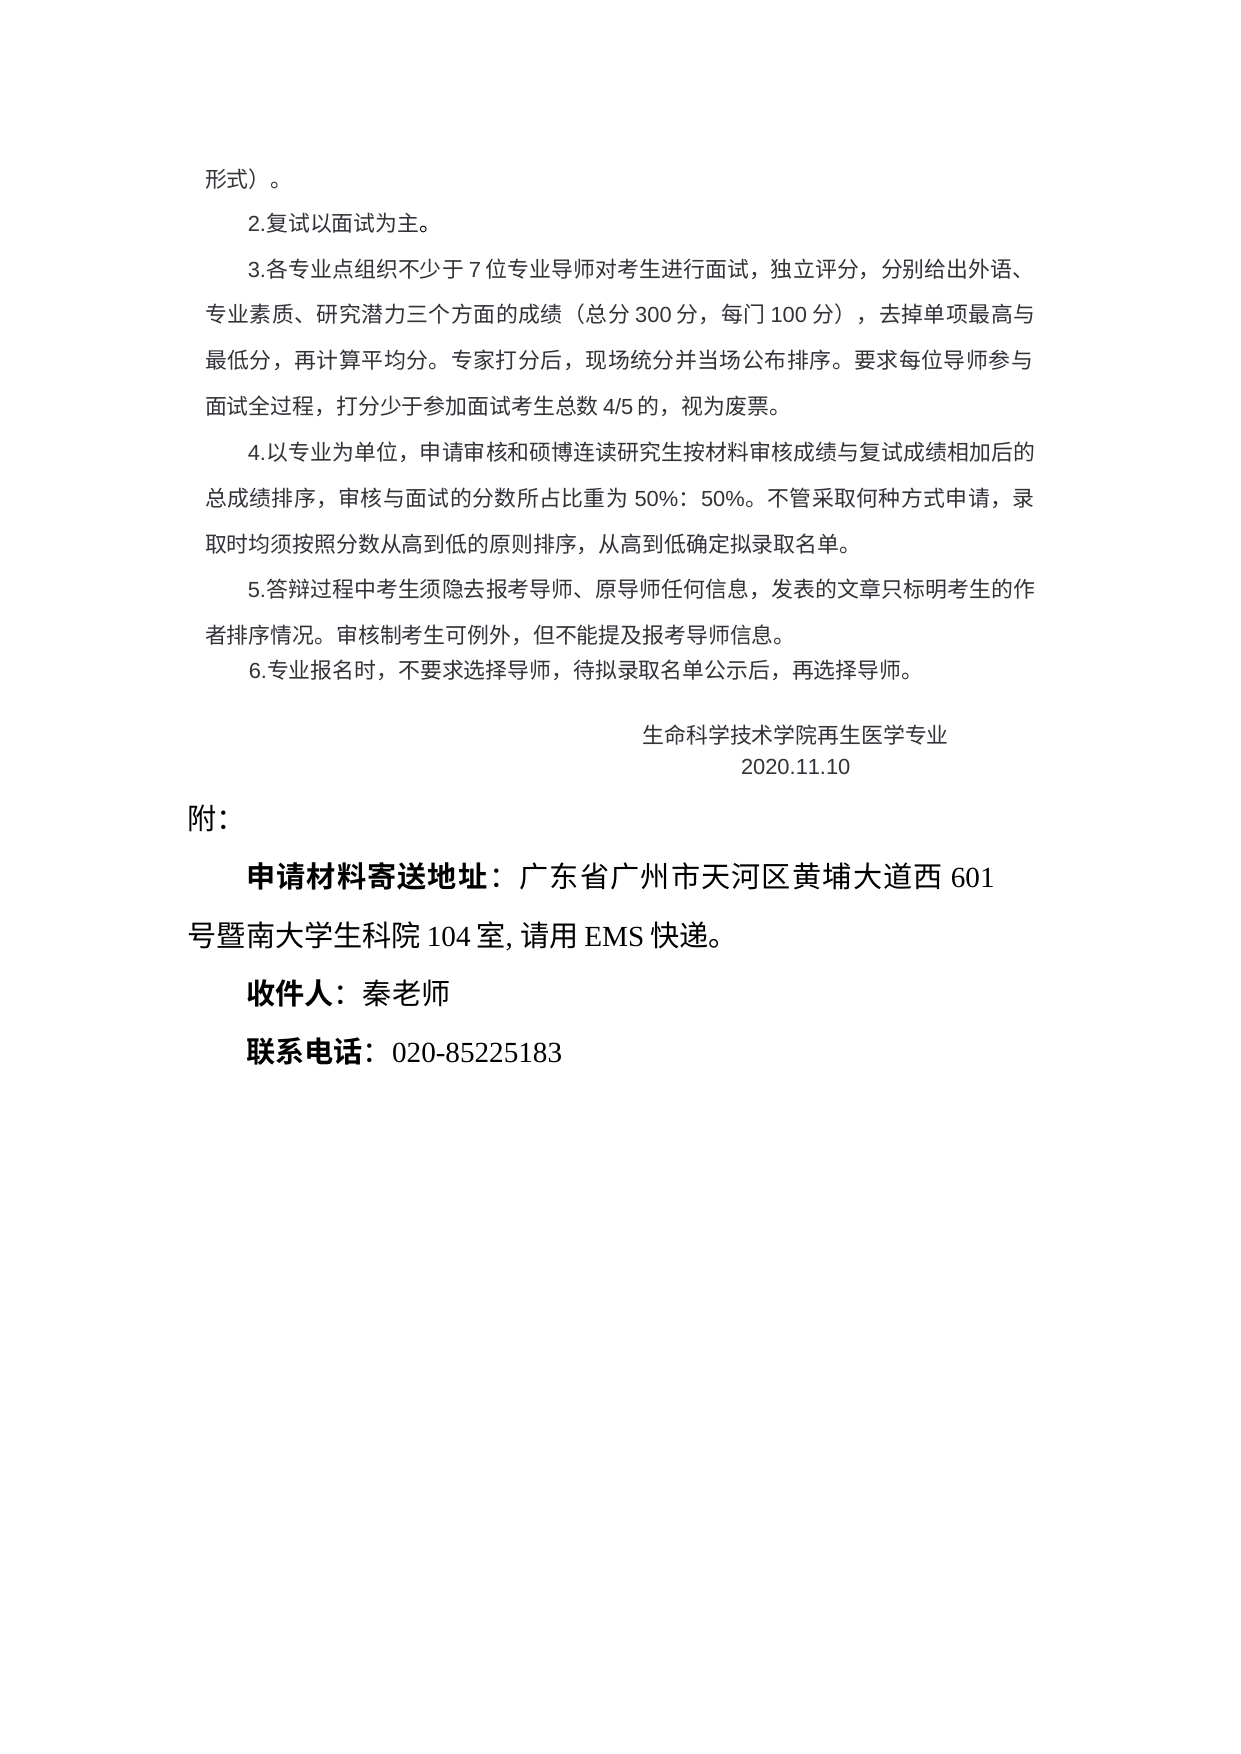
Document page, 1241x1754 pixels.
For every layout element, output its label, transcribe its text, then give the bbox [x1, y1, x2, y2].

text 联系电话：020-85225183 [187, 1016, 994, 1074]
text 附： [187, 783, 994, 841]
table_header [205, 162, 1035, 783]
text 申请材料寄送地址：广东省广州市天河区黄埔大道西601号暨南大学生科院104室, 请用EMS快递。 [187, 841, 994, 958]
text 收件人：秦老师 [187, 958, 994, 1016]
